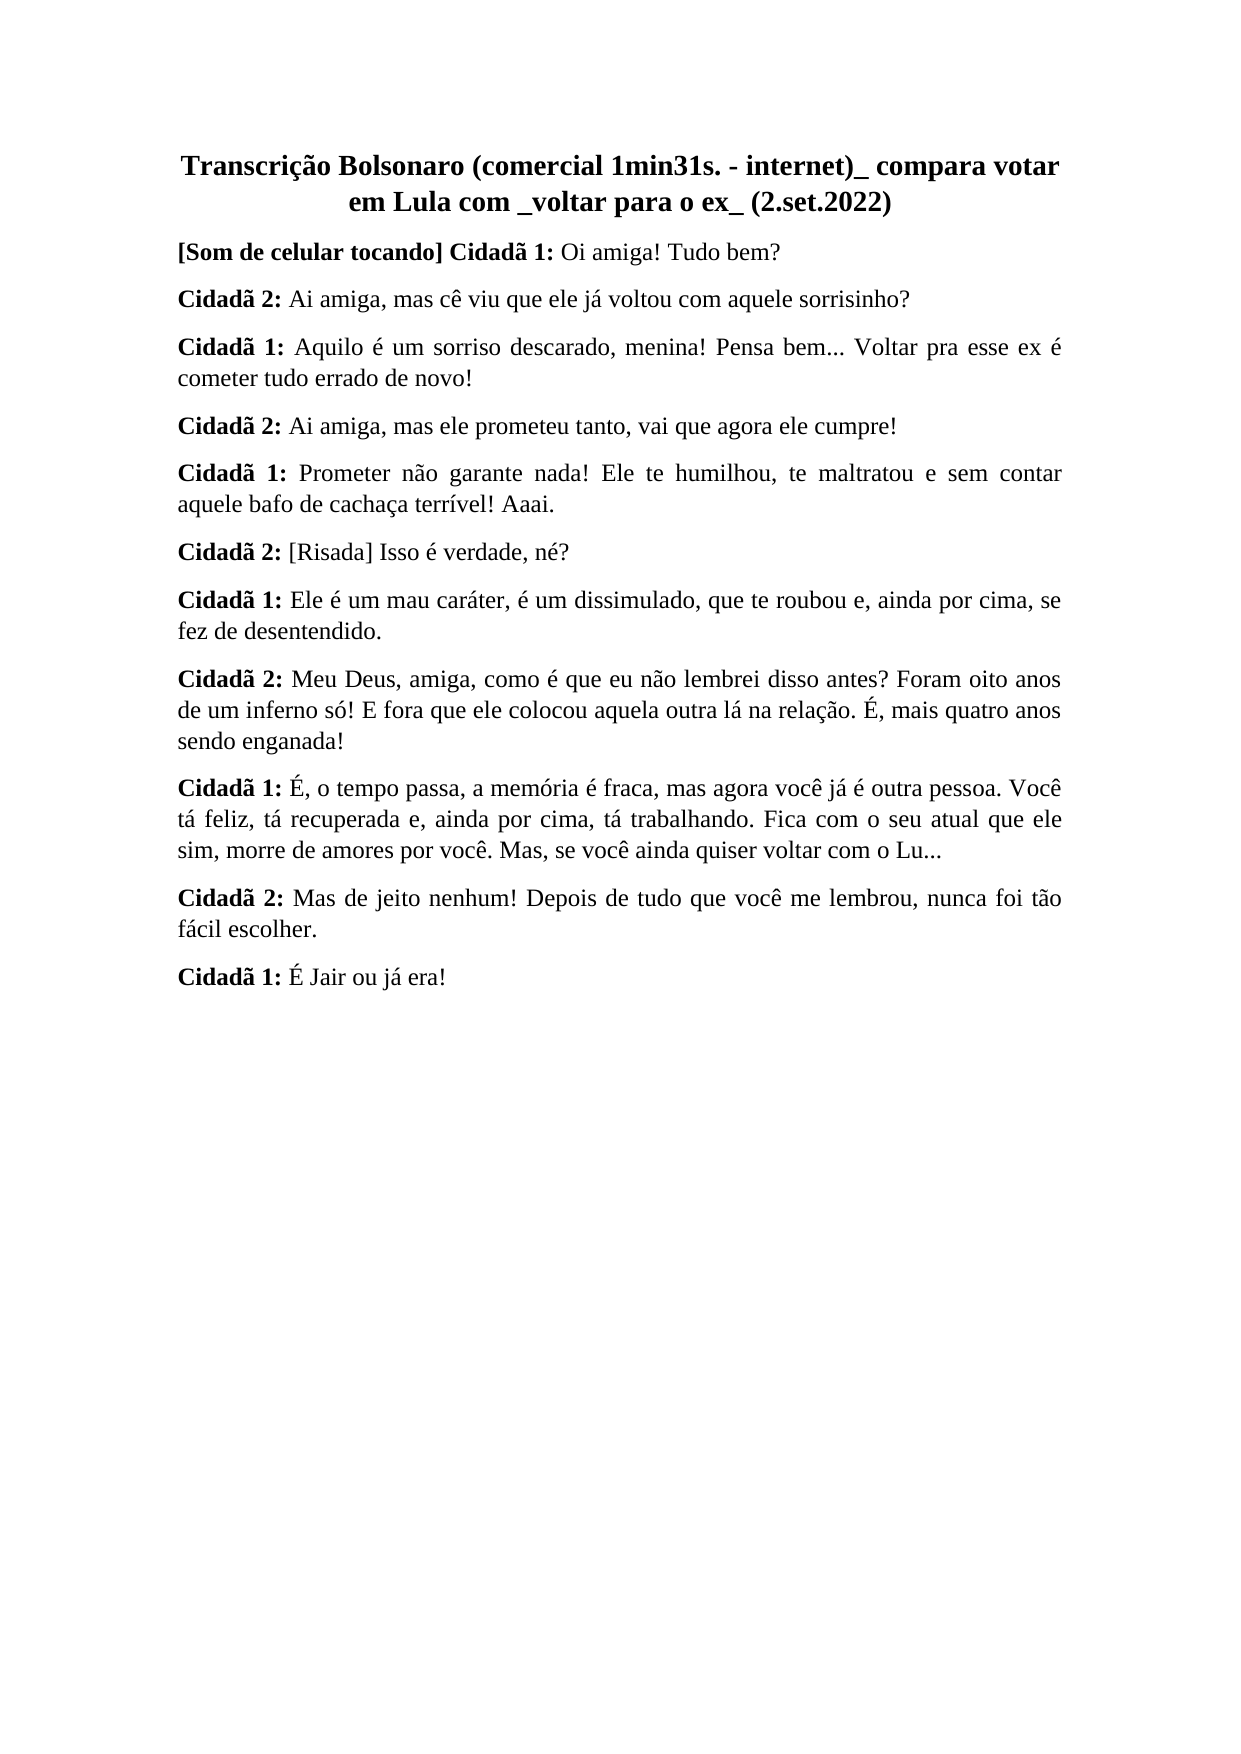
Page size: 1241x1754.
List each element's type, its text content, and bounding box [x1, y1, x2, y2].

text Cidadã 1: Aquilo é um sorriso descarado, menina! Pensa bem... Voltar pra esse ex é cometer tudo errado de novo! [177, 332, 1063, 392]
text Cidadã 1: É Jair ou já era! [177, 962, 1063, 991]
text [Som de celular tocando] Cidadã 1: Oi amiga! Tudo bem? [177, 237, 1063, 265]
text Cidadã 2: Ai amiga, mas cê viu que ele já voltou com aquele sorrisinho? [177, 284, 1063, 313]
text Cidadã 2: [Risada] Isso é verdade, né? [177, 537, 1063, 566]
text Transcrição Bolsonaro (comercial 1min31s. - internet)_ compara votar em Lula com _voltar para o ex_ (2.set.2022) [177, 148, 1063, 217]
text Cidadã 2: Mas de jeito nenhum! Depois de tudo que você me lembrou, nunca foi tão fácil escolher. [177, 883, 1063, 943]
text Cidadã 1: É, o tempo passa, a memória é fraca, mas agora você já é outra pessoa. Você tá feliz, tá recuperada e, ainda por cima, tá trabalhando. Fica com o seu atual que ele sim, morre de amores por você. Mas, se você ainda quiser voltar com o Lu... [177, 773, 1063, 864]
text Cidadã 1: Prometer não garante nada! Ele te humilhou, te maltratou e sem contar aquele bafo de cachaça terrível! Aaai. [177, 458, 1063, 518]
text Cidadã 2: Ai amiga, mas ele prometeu tanto, vai que agora ele cumpre! [177, 411, 1063, 439]
text Cidadã 2: Meu Deus, amiga, como é que eu não lembrei disso antes? Foram oito anos de um inferno só! E fora que ele colocou aquela outra lá na relação. É, mais quatro anos sendo enganada! [177, 664, 1063, 754]
text Cidadã 1: Ele é um mau caráter, é um dissimulado, que te roubou e, ainda por cima, se fez de desentendido. [177, 585, 1063, 645]
